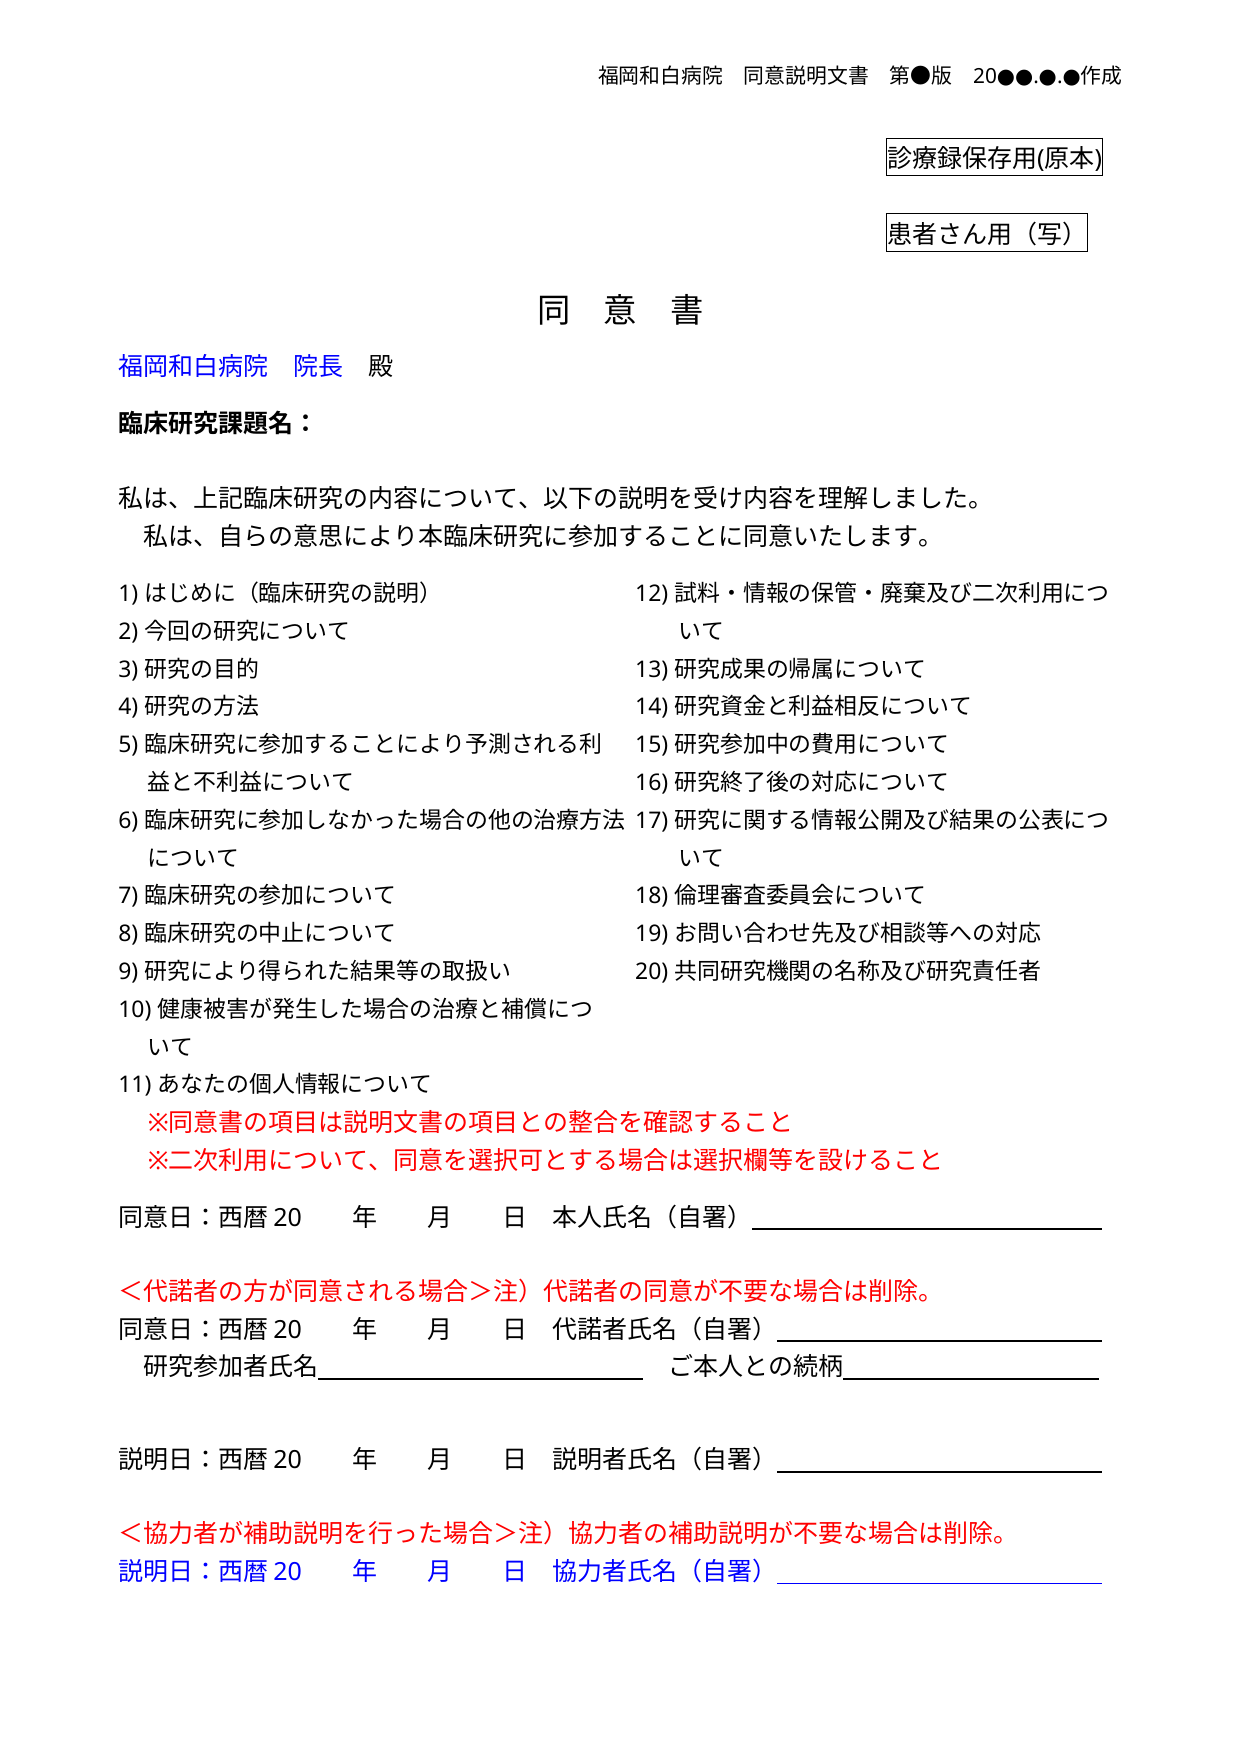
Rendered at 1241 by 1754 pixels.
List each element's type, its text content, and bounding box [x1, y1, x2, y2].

list 試料・情報の保管・廃棄及び二次利用について [635, 573, 1122, 648]
text ※同意書の項目は説明文書の項目との整合を確認すること [118, 1102, 1122, 1140]
list はじめに（臨床研究の説明） [118, 573, 605, 610]
text 同 意 書 [118, 270, 1122, 346]
text 説明日：西暦20 年 月 日 説明者氏名（自署） [118, 1439, 1122, 1477]
list 健康被害が発生した場合の治療と補償について [118, 988, 605, 1064]
text 私は、自らの意思により本臨床研究に参加することに同意いたします。 [118, 516, 1122, 554]
text 臨床研究課題名： [118, 402, 1122, 440]
text ※二次利用について、同意を選択可とする場合は選択欄等を設けること [118, 1140, 1122, 1178]
list 今回の研究について [118, 610, 605, 648]
list 研究終了後の対応について [635, 762, 1122, 799]
text ＜代諾者の方が同意される場合＞注）代諾者の同意が不要な場合は削除。 [118, 1271, 1122, 1308]
text 私は、上記臨床研究の内容について、以下の説明を受け内容を理解しました。 [118, 478, 1122, 516]
list 共同研究機関の名称及び研究責任者 [635, 951, 1145, 988]
list あなたの個人情報について [118, 1064, 605, 1102]
list 臨床研究に参加することにより予測される利益と不利益について [118, 724, 613, 799]
text 同意日：西暦20 年 月 日 本人氏名（自署） [118, 1196, 1122, 1234]
list 倫理審査委員会について [635, 875, 1122, 913]
list 研究の方法 [118, 686, 613, 724]
text 患者さん用（写） [886, 194, 1122, 270]
list 研究成果の帰属について [635, 648, 1122, 686]
text 診療録保存用(原本) [886, 119, 1122, 194]
list 研究の目的 [118, 648, 605, 686]
list 臨床研究の参加について [118, 875, 605, 913]
list 研究資金と利益相反について [635, 686, 1122, 724]
list お問い合わせ先及び相談等への対応 [635, 913, 1122, 951]
text 福岡和白病院 院長 殿 [118, 346, 1122, 384]
text 同意日：西暦20 年 月 日 代諾者氏名（自署） [118, 1308, 1122, 1346]
text ＜協力者が補助説明を行った場合＞注）協力者の補助説明が不要な場合は削除。 [118, 1513, 1122, 1551]
list 研究に関する情報公開及び結果の公表について [635, 799, 1122, 875]
list 研究参加中の費用について [635, 724, 1122, 762]
text 研究参加者氏名 ご本人との続柄 [143, 1346, 1122, 1384]
text 説明日：西暦20 年 月 日 協力者氏名（自署） [118, 1551, 1122, 1589]
list 臨床研究の中止について [118, 913, 605, 951]
list 研究により得られた結果等の取扱い [118, 951, 605, 988]
list 臨床研究に参加しなかった場合の他の治療方法について [118, 799, 620, 875]
